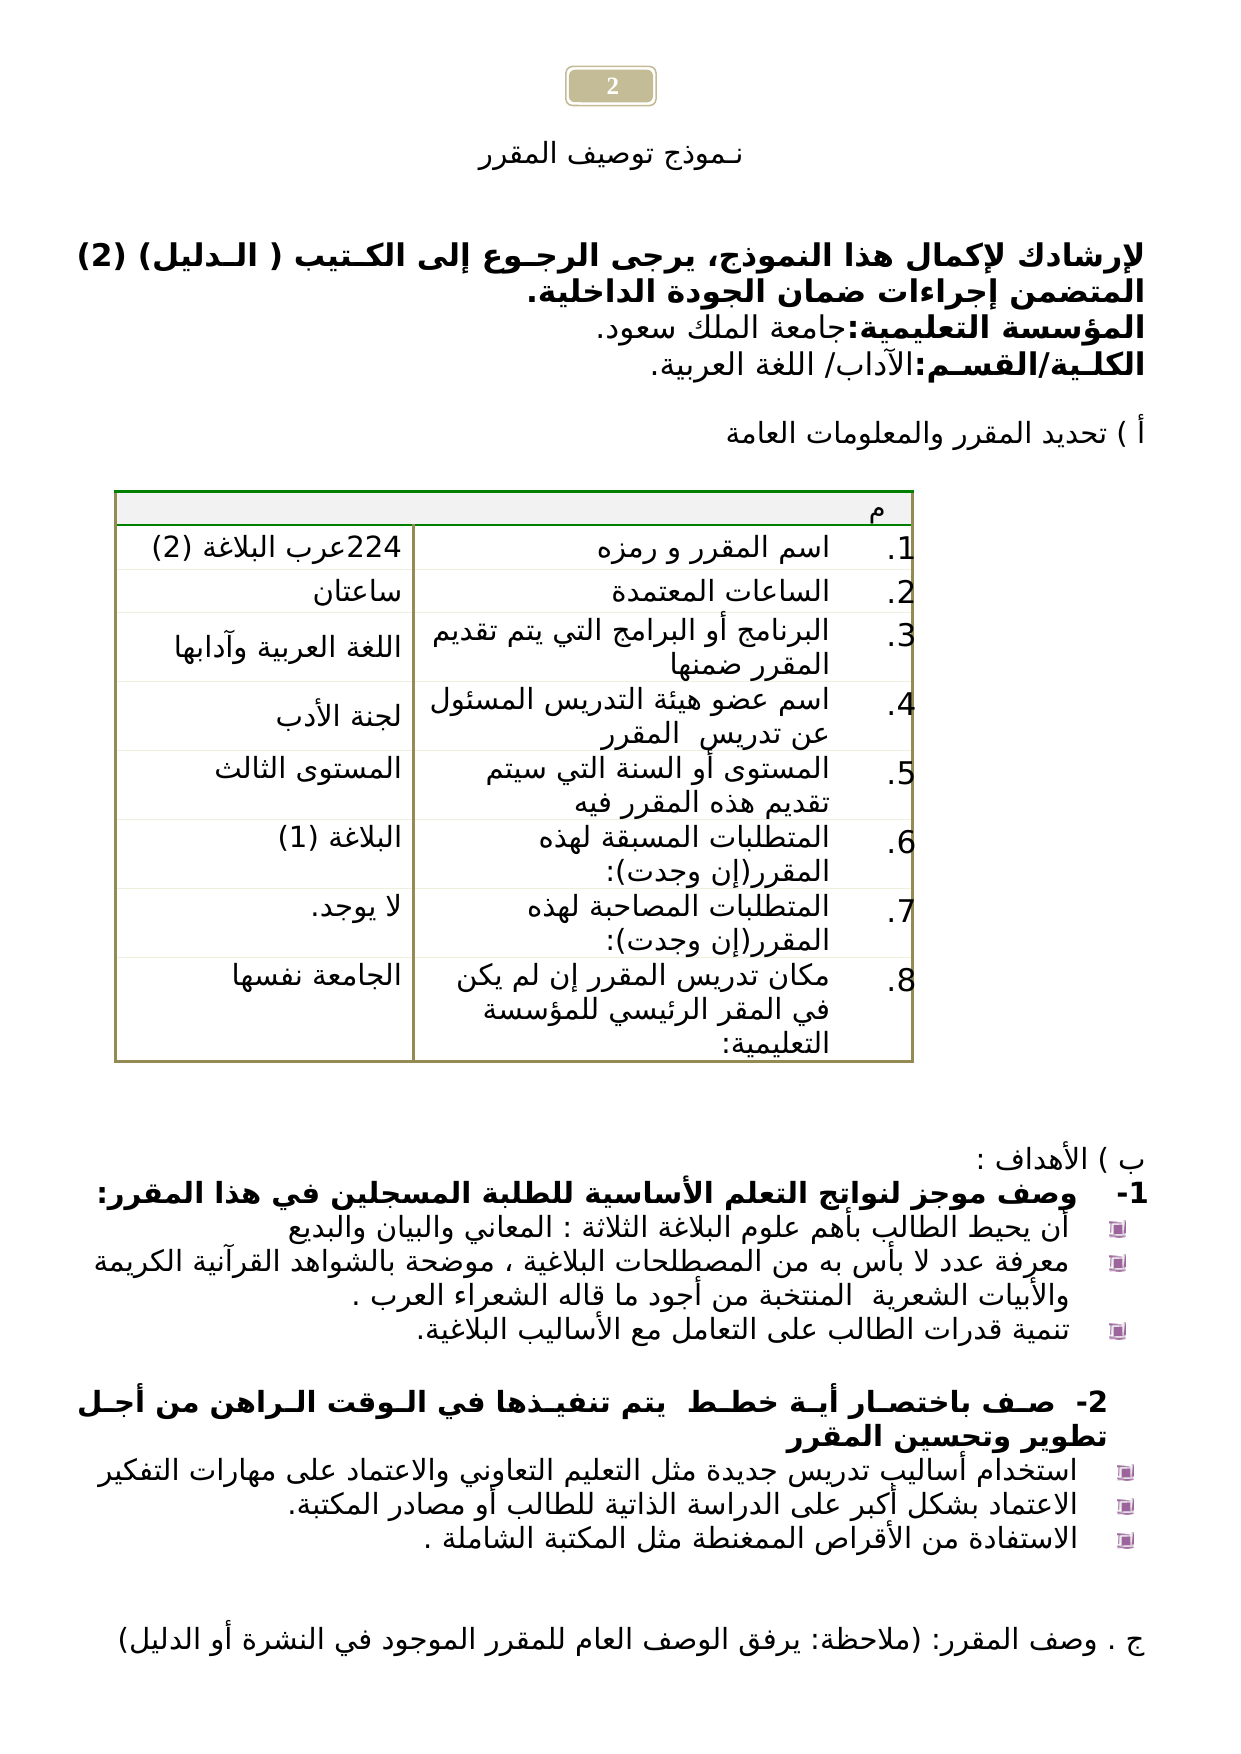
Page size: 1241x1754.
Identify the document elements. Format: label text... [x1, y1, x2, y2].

picture [1109, 1322, 1126, 1340]
picture [1109, 1220, 1126, 1238]
table_cell اللغة العربية وآدابها [117, 613, 412, 681]
table_cell [842, 958, 911, 1060]
list الاستفادة من الأقراص الممغنطة مثل المكتبة الشاملة . [77, 1522, 1116, 1556]
table_cell المتطلبات المسبقة لهذه المقرر(إن وجدت): [415, 820, 842, 888]
table_header [117, 493, 413, 524]
table_header [413, 493, 842, 524]
table_cell الساعات المعتمدة [415, 570, 842, 612]
table_cell الجامعة نفسها [117, 958, 412, 1060]
table_cell المستوى أو السنة التي سيتم تقديم هذه المقرر فيه [415, 751, 842, 819]
table_cell [842, 751, 911, 819]
picture [1117, 1532, 1134, 1549]
text ج . وصف المقرر: (ملاحظة: يرفق الوصف العام للمقرر الموجود في النشرة أو الدليل) [77, 1623, 1146, 1657]
text أ ) تحديد المقرر والمعلومات العامة [77, 416, 1146, 450]
table_cell [842, 613, 911, 681]
table_cell [842, 682, 911, 750]
table_cell ساعتان [117, 570, 412, 612]
table_cell مكان تدريس المقرر إن لم يكن في المقر الرئيسي للمؤسسة التعليمية: [415, 958, 842, 1060]
list تنمية قدرات الطالب على التعامل مع الأساليب البلاغية. [77, 1312, 1108, 1346]
list وصف موجز لنواتج التعلم الأساسية للطلبة المسجلين في هذا المقرر: [77, 1176, 1116, 1210]
picture [1109, 1254, 1126, 1272]
list معرفة عدد لا بأس به من المصطلحات البلاغية ، موضحة بالشواهد القرآنية الكريمة والأبيات الشعرية المنتخبة من أجود ما قاله الشعراء العرب . [77, 1244, 1108, 1312]
text 2- صف باختصار أية خطط يتم تنفيذها في الوقت الراهن من أجل تطوير وتحسين المقرر [77, 1386, 1108, 1454]
list استخدام أساليب تدريس جديدة مثل التعليم التعاوني والاعتماد على مهارات التفكير [77, 1454, 1116, 1488]
table_cell البلاغة (1) [117, 820, 412, 888]
list أن يحيط الطالب بأهم علوم البلاغة الثلاثة : المعاني والبيان والبديع [77, 1210, 1108, 1244]
table_cell اسم المقرر و رمزه [415, 526, 842, 568]
table_cell 224عرب البلاغة (2) [117, 526, 412, 568]
table_cell لا يوجد. [117, 889, 412, 957]
table_cell [842, 570, 911, 612]
text الكلـية/القسـم:الآداب/ اللغة العربية. [77, 346, 1146, 382]
table_cell المستوى الثالث [117, 751, 412, 819]
table_cell البرنامج أو البرامج التي يتم تقديم المقرر ضمنها [415, 613, 842, 681]
list الاعتماد بشكل أكبر على الدراسة الذاتية للطالب أو مصادر المكتبة. [77, 1488, 1116, 1522]
table_cell المتطلبات المصاحبة لهذه المقرر(إن وجدت): [415, 889, 842, 957]
picture [1117, 1498, 1134, 1515]
table_header م [842, 493, 911, 524]
text لإرشادك لإكمال هذا النموذج، يرجى الرجوع إلى الكتيب ( الدليل) (2) المتضمن إجراءات ضمان الجودة الداخلية. [77, 237, 1146, 310]
text ب ) الأهداف : [77, 1142, 1146, 1176]
table_cell لجنة الأدب [117, 682, 412, 750]
table_cell [842, 889, 911, 957]
table_cell اسم عضو هيئة التدريس المسئول عن تدريس المقرر [415, 682, 842, 750]
text المؤسسة التعليمية:جامعة الملك سعود. [77, 310, 1146, 346]
table_cell [842, 820, 911, 888]
picture [1117, 1464, 1134, 1481]
text نـموذج توصيف المقرر [77, 136, 1146, 170]
table_cell [842, 526, 911, 568]
